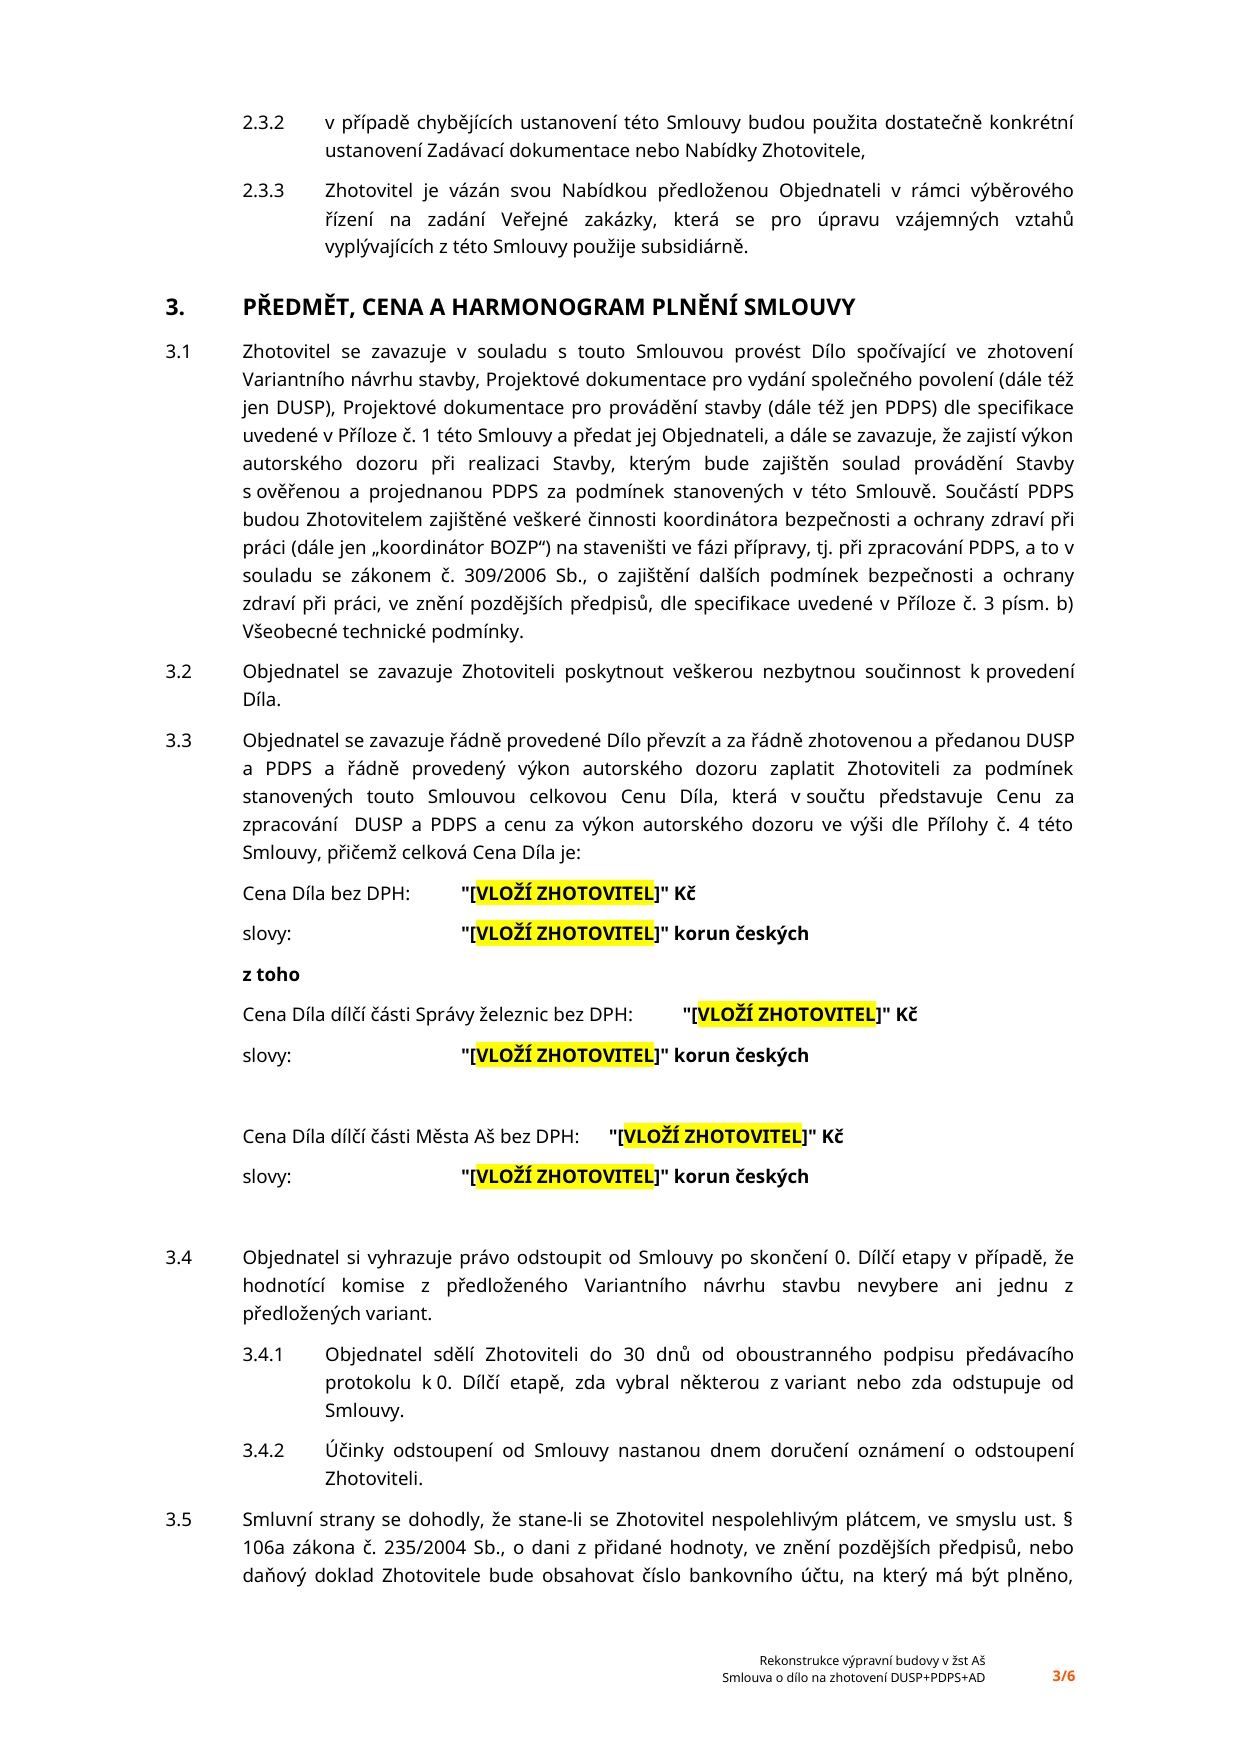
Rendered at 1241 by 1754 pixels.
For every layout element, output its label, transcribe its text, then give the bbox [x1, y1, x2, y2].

text Objednatel se zavazuje Zhotoviteli poskytnout veškerou nezbytnou součinnost k provedení Díla. [165, 659, 1075, 712]
text Cena Díla dílčí části Města Aš bez DPH: "[VLOŽÍ ZHOTOVITEL]" Kč [802, 1123, 1075, 1148]
text slovy: "[VLOŽÍ ZHOTOVITEL]" korun českých [242, 920, 476, 946]
text Cena Díla dílčí části Správy železnic bez DPH: "[VLOŽÍ ZHOTOVITEL]" Kč [242, 1001, 698, 1027]
text v případě chybějících ustanovení této Smlouvy budou použita dostatečně konkrétní ustanovení Zadávací dokumentace nebo Nabídky Zhotovitele, [242, 109, 1075, 163]
text PŘEDMĚT, CENA A HARMONOGRAM PLNĚNÍ SMLOUVY [165, 291, 1075, 322]
text Cena Díla dílčí části Města Aš bez DPH: "[VLOŽÍ ZHOTOVITEL]" Kč [242, 1123, 624, 1148]
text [165, 1506, 1075, 1588]
text Objednatel se zavazuje řádně provedené Dílo převzít a za řádně zhotovenou a předanou DUSP a PDPS a řádně provedený výkon autorského dozoru zaplatit Zhotoviteli za podmínek stanovených touto Smlouvou celkovou Cenu Díla, která v součtu představuje Cenu za zpracování DUSP a PDPS a cenu za výkon autorského dozoru ve výši dle Přílohy č. 4 této Smlouvy, přičemž celková Cena Díla je: [165, 727, 1075, 865]
text Zhotovitel se zavazuje v souladu s touto Smlouvou provést Dílo spočívající ve zhotovení Variantního návrhu stavby, Projektové dokumentace pro vydání společného povolení (dále též jen DUSP), Projektové dokumentace pro provádění stavby (dále též jen PDPS) dle specifikace uvedené v Příloze č. 1 této Smlouvy a předat jej Objednateli, a dále se zavazuje, že zajistí výkon autorského dozoru při realizaci Stavby, kterým bude zajištěn soulad provádění Stavby s ověřenou a projednanou PDPS za podmínek stanovených v této Smlouvě. Součástí PDPS budou Zhotovitelem zajištěné veškeré činnosti koordinátora bezpečnosti a ochrany zdraví při práci (dále jen „koordinátor BOZP“) na staveništi ve fázi přípravy, tj. při zpracování PDPS, a to v souladu se zákonem č. 309/2006 Sb., o zajištění dalších podmínek bezpečnosti a ochrany zdraví při práci, ve znění pozdějších předpisů, dle specifikace uvedené v Příloze č. 3 písm. b) Všeobecné technické podmínky. [165, 338, 1075, 644]
text slovy: "[VLOŽÍ ZHOTOVITEL]" korun českých [242, 1042, 476, 1067]
text Zhotovitel je vázán svou Nabídkou předloženou Objednateli v rámci výběrového řízení na zadání Veřejné zakázky, která se pro úpravu vzájemných vztahů vyplývajících z této Smlouvy použije subsidiárně. [242, 178, 1075, 259]
text slovy: "[VLOŽÍ ZHOTOVITEL]" korun českých [242, 1163, 1075, 1189]
text z toho [242, 961, 1075, 986]
text Objednatel si vyhrazuje právo odstoupit od Smlouvy po skončení 0. Dílčí etapy v případě, že hodnotící komise z předloženého Variantního návrhu stavbu nevybere ani jednu z předložených variant. [165, 1244, 1075, 1326]
list Objednatel sdělí Zhotoviteli do 30 dnů od oboustranného podpisu předávacího protokolu k 0. Dílčí etapě, zda vybral některou z variant nebo zda odstupuje od Smlouvy. [242, 1341, 1075, 1423]
text Cena Díla dílčí části Správy železnic bez DPH: "[VLOŽÍ ZHOTOVITEL]" Kč [876, 1001, 1075, 1027]
list Účinky odstoupení od Smlouvy nastanou dnem doručení oznámení o odstoupení Zhotoviteli. [242, 1438, 1075, 1491]
text slovy: "[VLOŽÍ ZHOTOVITEL]" korun českých [654, 1042, 1075, 1067]
text slovy: "[VLOŽÍ ZHOTOVITEL]" korun českých [654, 920, 1075, 946]
text Cena Díla bez DPH: "[VLOŽÍ ZHOTOVITEL]" Kč [654, 880, 1075, 905]
text Cena Díla bez DPH: "[VLOŽÍ ZHOTOVITEL]" Kč [242, 880, 476, 905]
